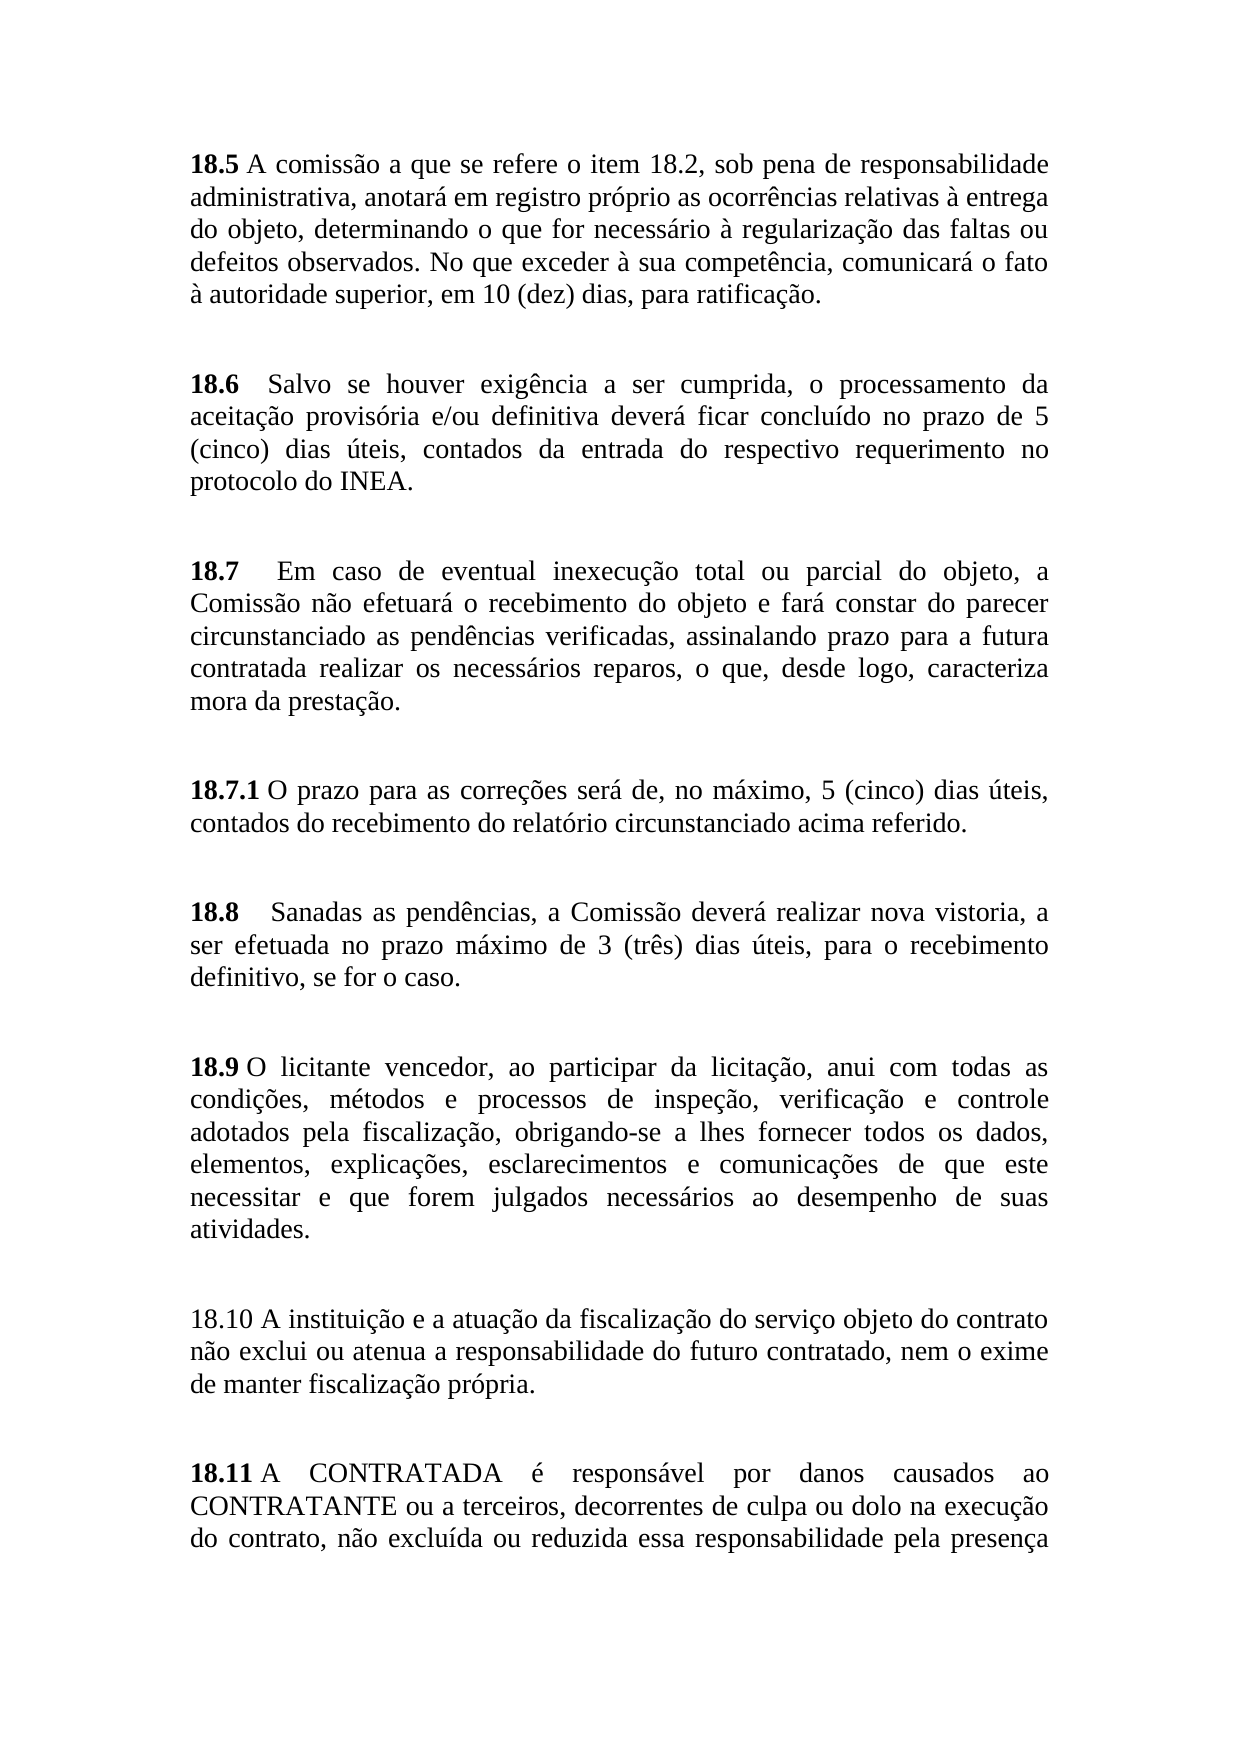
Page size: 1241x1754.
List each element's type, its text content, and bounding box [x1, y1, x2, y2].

text 18.8 Sanadas as pendências, a Comissão deverá realizar nova vistoria, a ser efetuada no prazo máximo de 3 (três) dias úteis, para o recebimento definitivo, se for o caso. [190, 896, 1051, 993]
text 18.6 Salvo se houver exigência a ser cumprida, o processamento da aceitação provisória e/ou definitiva deverá ficar concluído no prazo de 5 (cinco) dias úteis, contados da entrada do respectivo requerimento no protocolo do INEA. [190, 367, 1051, 497]
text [190, 1456, 1051, 1554]
text 18.5 A comissão a que se refere o item 18.2, sob pena de responsabilidade administrativa, anotará em registro próprio as ocorrências relativas à entrega do objeto, determinando o que for necessário à regularização das faltas ou defeitos observados. No que exceder à sua competência, comunicará o fato à autoridade superior, em 10 (dez) dias, para ratificação. [190, 148, 1051, 309]
text 18.7 Em caso de eventual inexecução total ou parcial do objeto, a Comissão não efetuará o recebimento do objeto e fará constar do parecer circunstanciado as pendências verificadas, assinalando prazo para a futura contratada realizar os necessários reparos, o que, desde logo, caracteriza mora da prestação. [190, 554, 1051, 716]
text 18.7.1 O prazo para as correções será de, no máximo, 5 (cinco) dias úteis, contados do recebimento do relatório circunstanciado acima referido. [190, 773, 1051, 838]
text 18.10 A instituição e a atuação da fiscalização do serviço objeto do contrato não exclui ou atenua a responsabilidade do futuro contratado, nem o exime de manter fiscalização própria. [190, 1302, 1051, 1399]
text 18.9 O licitante vencedor, ao participar da licitação, anui com todas as condições, métodos e processos de inspeção, verificação e controle adotados pela fiscalização, obrigando-se a lhes fornecer todos os dados, elementos, explicações, esclarecimentos e comunicações de que este necessitar e que forem julgados necessários ao desempenho de suas atividades. [190, 1050, 1051, 1244]
